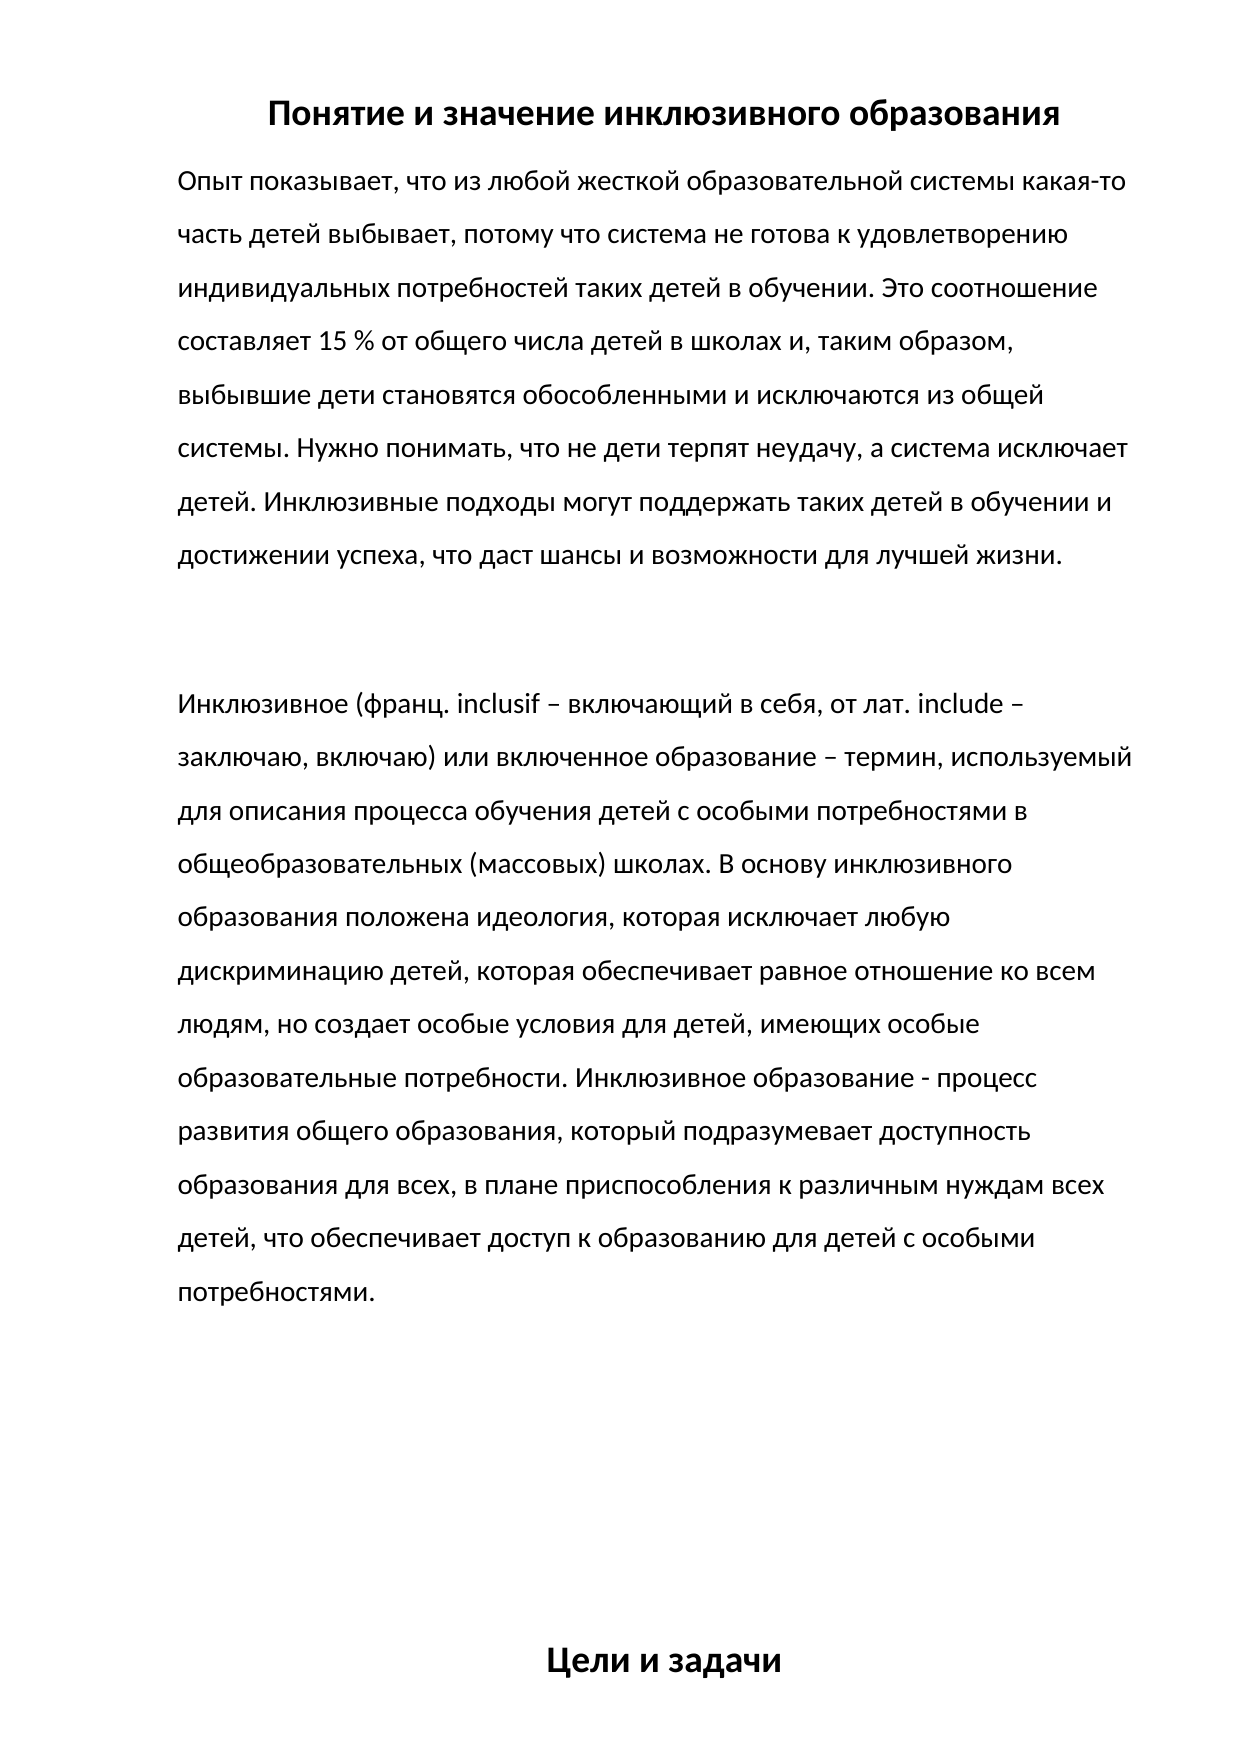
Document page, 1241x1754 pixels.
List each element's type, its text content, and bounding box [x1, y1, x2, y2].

text Опыт показывает, что из любой жесткой образовательной системы какая-то часть детей выбывает, потому что система не готова к удовлетворению индивидуальных потребностей таких детей в обучении. Это соотношение составляет 15 % от общего числа детей в школах и, таким образом, выбывшие дети становятся обособленными и исключаются из общей системы. Нужно понимать, что не дети терпят неудачу, а система исключает детей. Инклюзивные подходы могут поддержать таких детей в обучении и достижении успеха, что даст шансы и возможности для лучшей жизни. [177, 162, 1152, 572]
text Инклюзивное (франц. inclusif – включающий в себя, от лат. include – заключаю, включаю) или включенное образование – термин, используемый для описания процесса обучения детей с особыми потребностями в общеобразовательных (массовых) школах. В основу инклюзивного образования положена идеология, которая исключает любую дискриминацию детей, которая обеспечивает равное отношение ко всем людям, но создает особые условия для детей, имеющих особые образовательные потребности. Инклюзивное образование - процесс развития общего образования, который подразумевает доступность образования для всех, в плане приспособления к различным нуждам всех детей, что обеспечивает доступ к образованию для детей с особыми потребностями. [177, 685, 1152, 1404]
text Цели и задачи [177, 1636, 1152, 1681]
text Понятие и значение инклюзивного образования [177, 89, 1152, 134]
